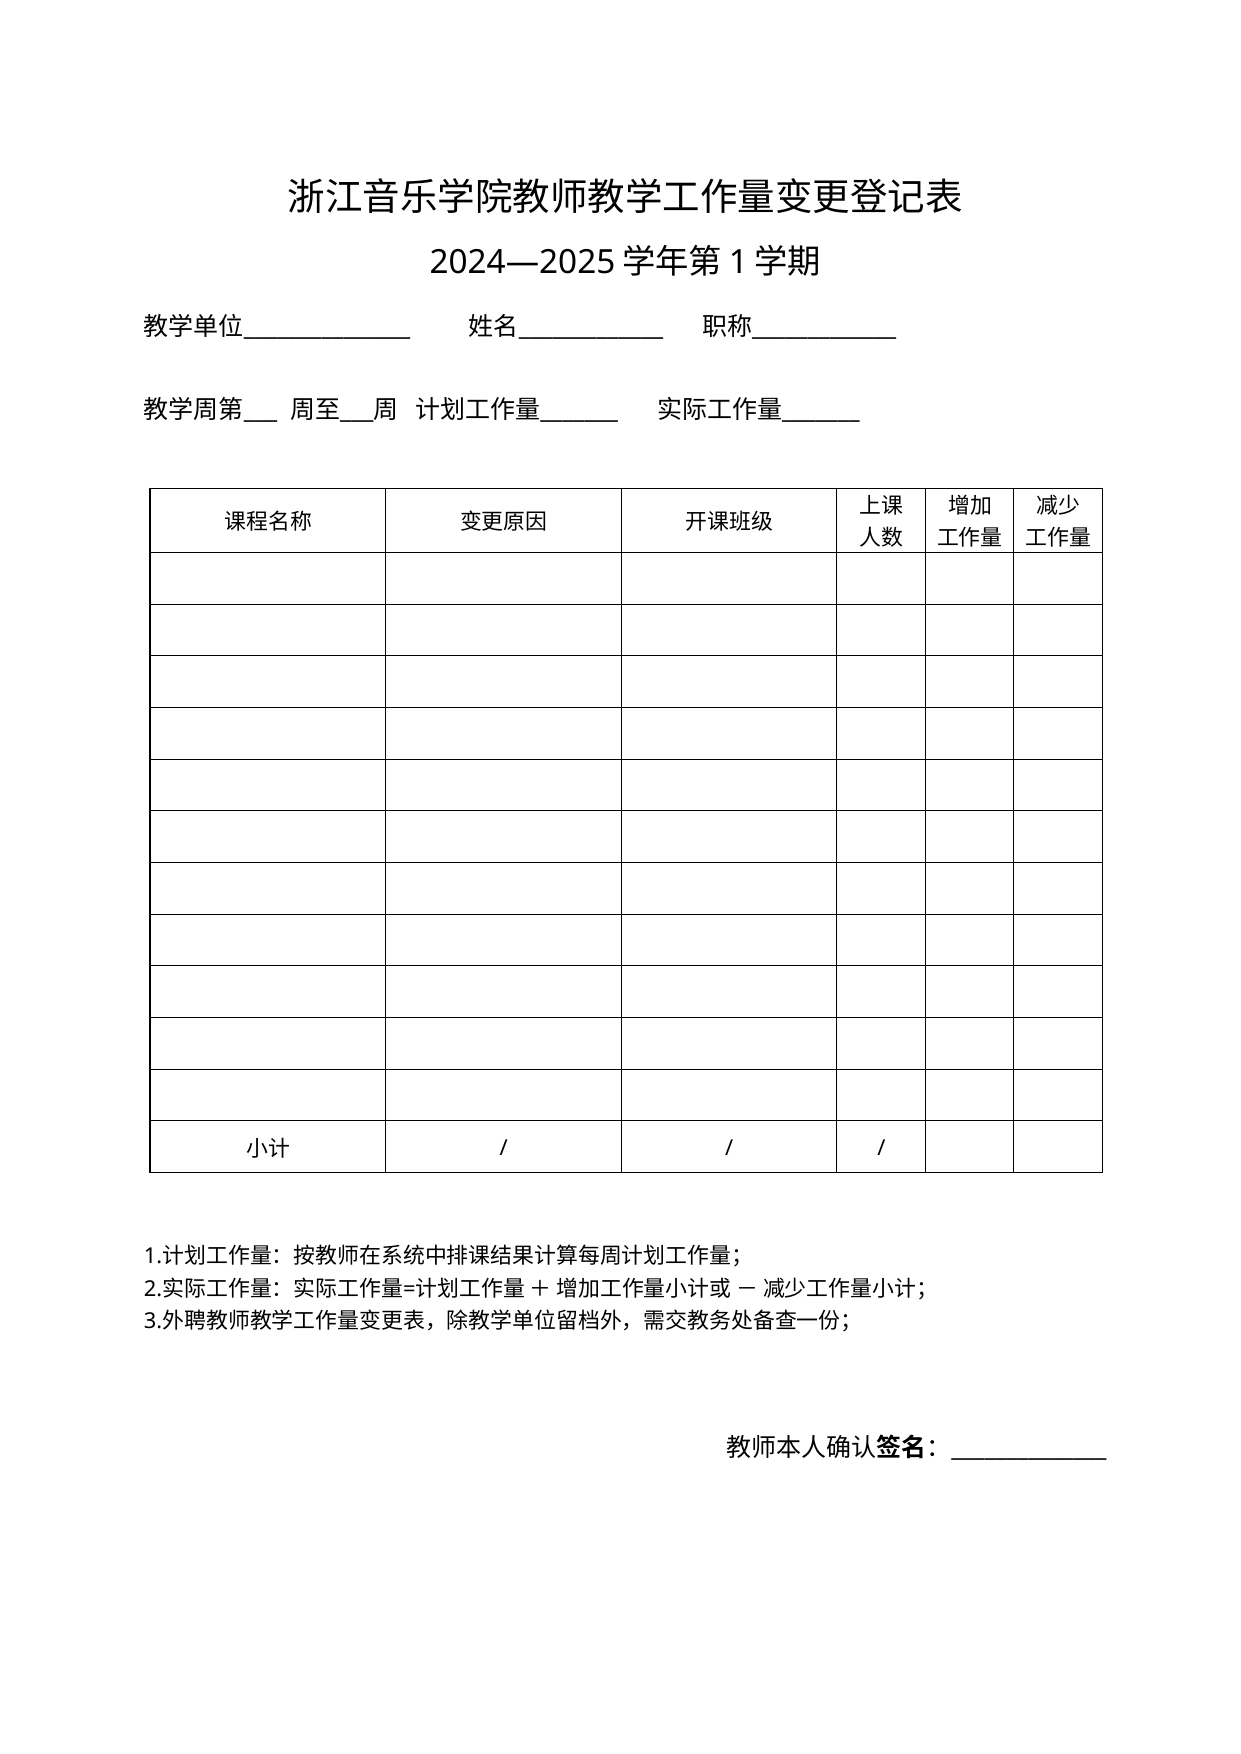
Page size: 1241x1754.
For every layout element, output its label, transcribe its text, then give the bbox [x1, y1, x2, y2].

table_cell [151, 915, 385, 965]
text 2.实际工作量：实际工作量=计划工作量 ＋ 增加工作量小计或 － 减少工作量小计； [144, 1271, 1106, 1303]
table_cell [1014, 708, 1102, 758]
table_cell [926, 760, 1013, 810]
text 教学单位_______________ 姓名_____________ 职称_____________ [144, 292, 1106, 357]
table_header 上课 人数 [837, 489, 925, 552]
table_cell [837, 966, 925, 1017]
table_cell [386, 1070, 621, 1120]
table_cell [151, 966, 385, 1017]
table_cell / [837, 1121, 925, 1172]
table_cell [386, 656, 621, 707]
text 1.计划工作量：按教师在系统中排课结果计算每周计划工作量； [144, 1238, 1106, 1271]
table_cell [926, 863, 1013, 913]
table_cell [926, 966, 1013, 1017]
table_cell [837, 708, 925, 758]
table_cell [386, 708, 621, 758]
table_cell [837, 863, 925, 913]
table_cell [151, 1070, 385, 1120]
text 3.外聘教师教学工作量变更表，除教学单位留档外，需交教务处备查一份； [144, 1303, 1106, 1336]
table_header 增加 工作量 [926, 489, 1013, 552]
table_header 变更原因 [386, 489, 621, 552]
text 教师本人确认签名：______________ [144, 1413, 1106, 1478]
text 2024—2025学年第1学期 [144, 227, 1106, 292]
table_cell [837, 553, 925, 603]
table_cell [622, 760, 836, 810]
table_cell [151, 605, 385, 655]
table_cell / [622, 1121, 836, 1172]
table_cell [622, 605, 836, 655]
table_cell [837, 811, 925, 862]
table_cell [151, 863, 385, 913]
table_cell 小计 [151, 1121, 385, 1172]
table_cell [837, 760, 925, 810]
table_header 减少 工作量 [1014, 489, 1102, 552]
table_cell [1014, 1121, 1102, 1172]
table_cell [622, 811, 836, 862]
table_cell [837, 656, 925, 707]
table_cell [386, 605, 621, 655]
table_cell [1014, 811, 1102, 862]
table_cell [1014, 1018, 1102, 1068]
table_cell [622, 656, 836, 707]
table_cell [151, 760, 385, 810]
table_cell [151, 708, 385, 758]
table_cell [386, 915, 621, 965]
table_cell [1014, 656, 1102, 707]
table_cell [1014, 760, 1102, 810]
table_cell [926, 553, 1013, 603]
table_cell [151, 1018, 385, 1068]
table_cell [1014, 863, 1102, 913]
table_cell [622, 966, 836, 1017]
table_cell [622, 863, 836, 913]
text 教学周第___ 周至___周 计划工作量_______ 实际工作量_______ [144, 375, 1106, 440]
table_cell [386, 1018, 621, 1068]
table_header 开课班级 [622, 489, 836, 552]
table_header 课程名称 [151, 489, 385, 552]
table_cell [1014, 915, 1102, 965]
table_cell [837, 915, 925, 965]
table_cell / [386, 1121, 621, 1172]
table_cell [386, 863, 621, 913]
table_cell [926, 915, 1013, 965]
table_cell [926, 1070, 1013, 1120]
table_cell [837, 1018, 925, 1068]
table_cell [386, 966, 621, 1017]
table_cell [926, 656, 1013, 707]
table_cell [622, 708, 836, 758]
table_cell [386, 553, 621, 603]
table_cell [386, 811, 621, 862]
table_cell [837, 1070, 925, 1120]
table_cell [1014, 553, 1102, 603]
table_cell [622, 1018, 836, 1068]
table_cell [926, 1121, 1013, 1172]
table_cell [926, 811, 1013, 862]
table_cell [151, 553, 385, 603]
table_cell [386, 760, 621, 810]
table_cell [622, 1070, 836, 1120]
table_cell [926, 708, 1013, 758]
table_cell [622, 553, 836, 603]
table_cell [151, 656, 385, 707]
table_cell [837, 605, 925, 655]
text 浙江音乐学院教师教学工作量变更登记表 [144, 162, 1106, 227]
table_cell [1014, 1070, 1102, 1120]
table_cell [151, 811, 385, 862]
table_cell [926, 605, 1013, 655]
table_cell [622, 915, 836, 965]
table_cell [1014, 966, 1102, 1017]
table_cell [1014, 605, 1102, 655]
table_cell [926, 1018, 1013, 1068]
